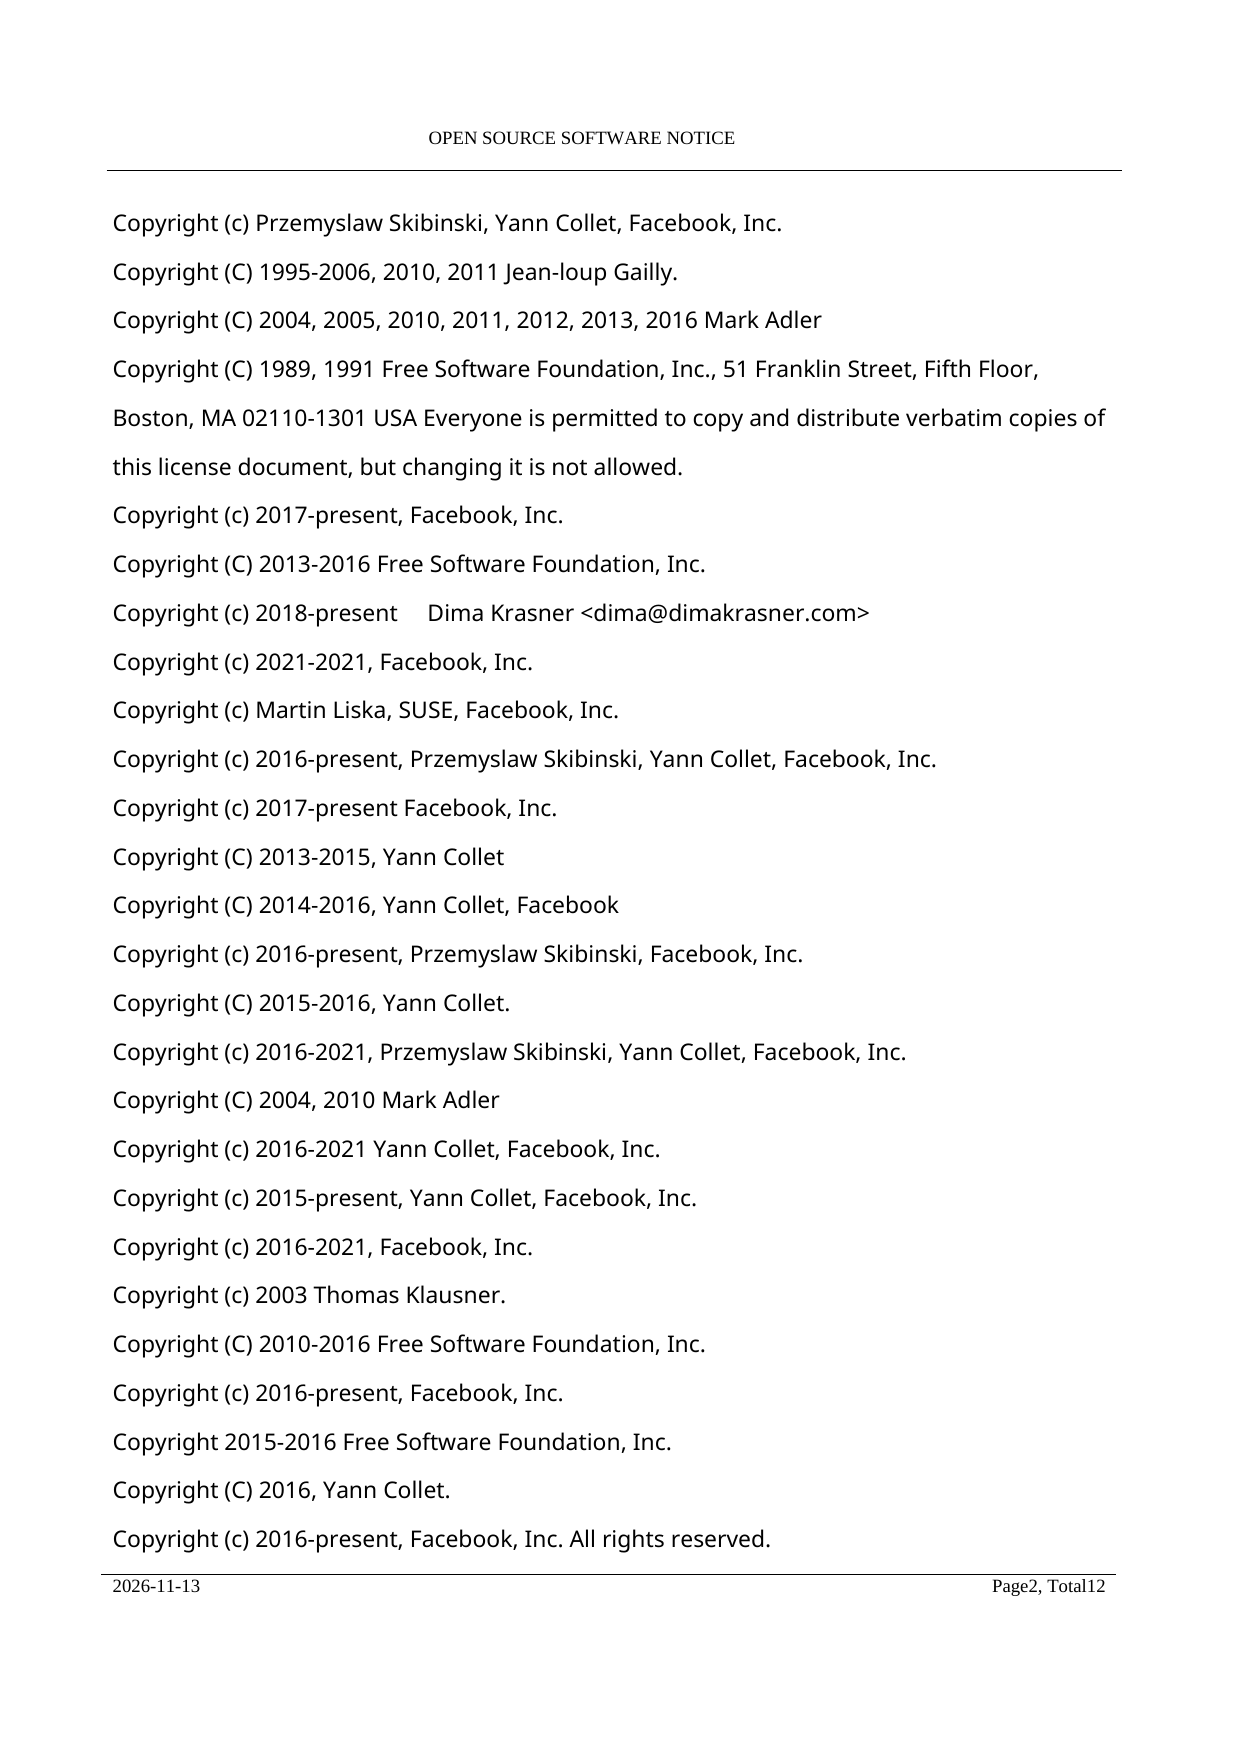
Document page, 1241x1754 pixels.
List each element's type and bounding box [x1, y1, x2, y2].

text [112, 206, 1128, 1555]
